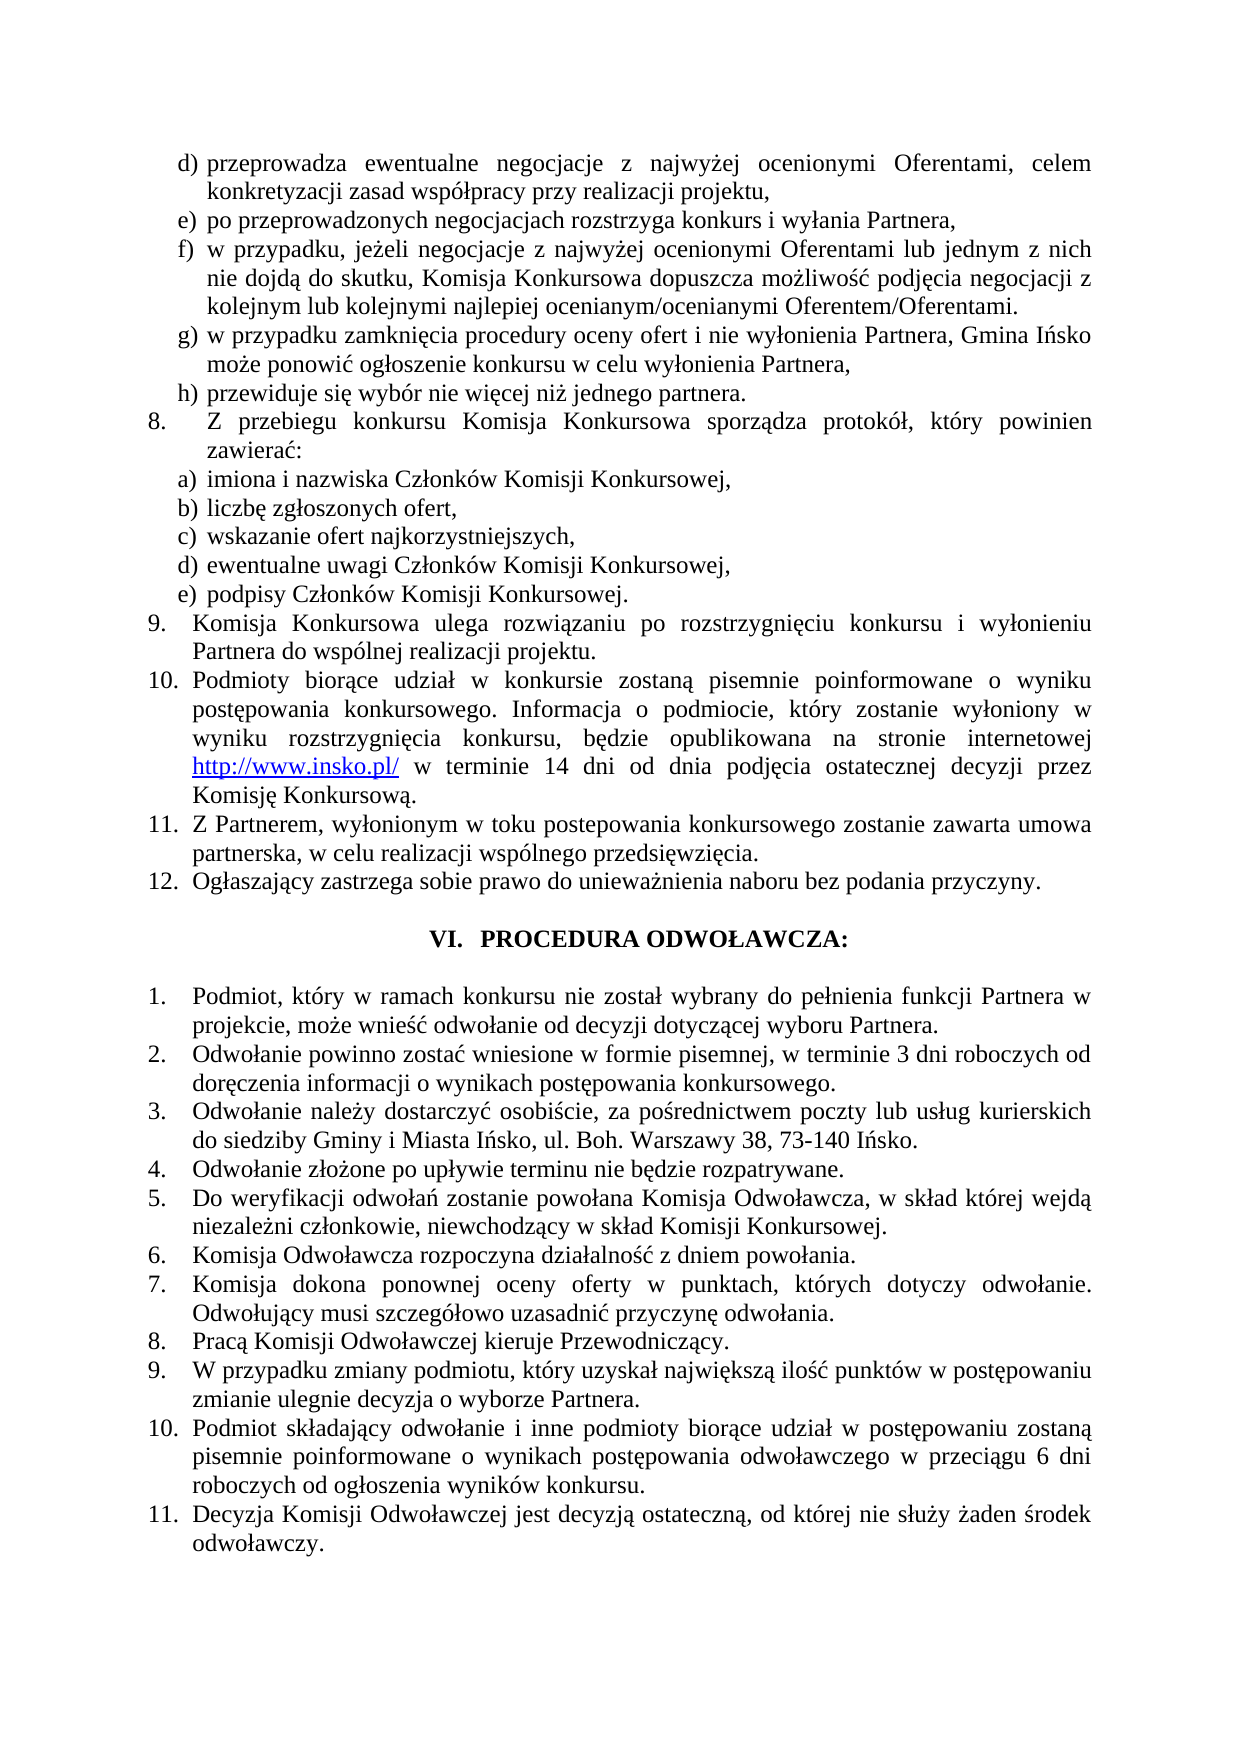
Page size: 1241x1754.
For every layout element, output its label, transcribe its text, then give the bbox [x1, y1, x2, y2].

list Z przebiegu konkursu Komisja Konkursowa sporządza protokół, który powinien zawierać: [148, 406, 1093, 464]
list Odwołanie należy dostarczyć osobiście, za pośrednictwem poczty lub usług kurierskich do siedziby Gminy i Miasta Ińsko, ul. Boh. Warszawy 38, 73-140 Ińsko. [148, 1096, 1093, 1154]
list wskazanie ofert najkorzystniejszych, [177, 521, 1093, 550]
list Pracą Komisji Odwoławczej kieruje Przewodniczący. [148, 1326, 1093, 1355]
list podpisy Członków Komisji Konkursowej. [177, 579, 1093, 608]
list ewentualne uwagi Członków Komisji Konkursowej, [177, 550, 1093, 579]
list przeprowadza ewentualne negocjacje z najwyżej ocenionymi Oferentami, celem konkretyzacji zasad współpracy przy realizacji projektu, [177, 148, 1093, 205]
list Komisja dokona ponownej oceny oferty w punktach, których dotyczy odwołanie. Odwołujący musi szczegółowo uzasadnić przyczynę odwołania. [148, 1269, 1093, 1326]
list liczbę zgłoszonych ofert, [177, 493, 1093, 521]
list w przypadku zamknięcia procedury oceny ofert i nie wyłonienia Partnera, Gmina Ińsko może ponowić ogłoszenie konkursu w celu wyłonienia Partnera, [177, 320, 1093, 378]
list Odwołanie złożone po upływie terminu nie będzie rozpatrywane. [148, 1154, 1093, 1183]
list Komisja Konkursowa ulega rozwiązaniu po rozstrzygnięciu konkursu i wyłonieniu Partnera do wspólnej realizacji projektu. [148, 608, 1093, 665]
list Podmiot składający odwołanie i inne podmioty biorące udział w postępowaniu zostaną pisemnie poinformowane o wynikach postępowania odwoławczego w przeciągu 6 dni roboczych od ogłoszenia wyników konkursu. [148, 1413, 1093, 1499]
list Do weryfikacji odwołań zostanie powołana Komisja Odwoławcza, w skład której wejdą niezależni członkowie, niewchodzący w skład Komisji Konkursowej. [148, 1183, 1093, 1240]
list Decyzja Komisji Odwoławczej jest decyzją ostateczną, od której nie służy żaden środek odwoławczy. [148, 1499, 1093, 1556]
list Odwołanie powinno zostać wniesione w formie pisemnej, w terminie 3 dni roboczych od doręczenia informacji o wynikach postępowania konkursowego. [148, 1039, 1093, 1096]
list W przypadku zmiany podmiotu, który uzyskał największą ilość punktów w postępowaniu zmianie ulegnie decyzja o wyborze Partnera. [148, 1355, 1093, 1413]
list Podmioty biorące udział w konkursie zostaną pisemnie poinformowane o wyniku postępowania konkursowego. Informacja o podmiocie, który zostanie wyłoniony w wyniku rozstrzygnięcia konkursu, będzie opublikowana na stronie internetowej http://www.insko.pl/ w terminie 14 dni od dnia podjęcia ostatecznej decyzji przez Komisję Konkursową. [148, 665, 1093, 809]
list po przeprowadzonych negocjacjach rozstrzyga konkurs i wyłania Partnera, [177, 205, 1093, 234]
list PROCEDURA ODWOŁAWCZA: [185, 924, 1093, 953]
list imiona i nazwiska Członków Komisji Konkursowej, [177, 464, 1093, 493]
list Komisja Odwoławcza rozpoczyna działalność z dniem powołania. [148, 1240, 1093, 1269]
list Podmiot, który w ramach konkursu nie został wybrany do pełnienia funkcji Partnera w projekcie, może wnieść odwołanie od decyzji dotyczącej wyboru Partnera. [148, 981, 1093, 1039]
list przewiduje się wybór nie więcej niż jednego partnera. [177, 378, 1093, 406]
list w przypadku, jeżeli negocjacje z najwyżej ocenionymi Oferentami lub jednym z nich nie dojdą do skutku, Komisja Konkursowa dopuszcza możliwość podjęcia negocjacji z kolejnym lub kolejnymi najlepiej ocenianym/ocenianymi Oferentem/Oferentami. [177, 234, 1093, 320]
list Z Partnerem, wyłonionym w toku postepowania konkursowego zostanie zawarta umowa partnerska, w celu realizacji wspólnego przedsięwzięcia. [148, 809, 1093, 866]
list Ogłaszający zastrzega sobie prawo do unieważnienia naboru bez podania przyczyny. [148, 866, 1093, 895]
